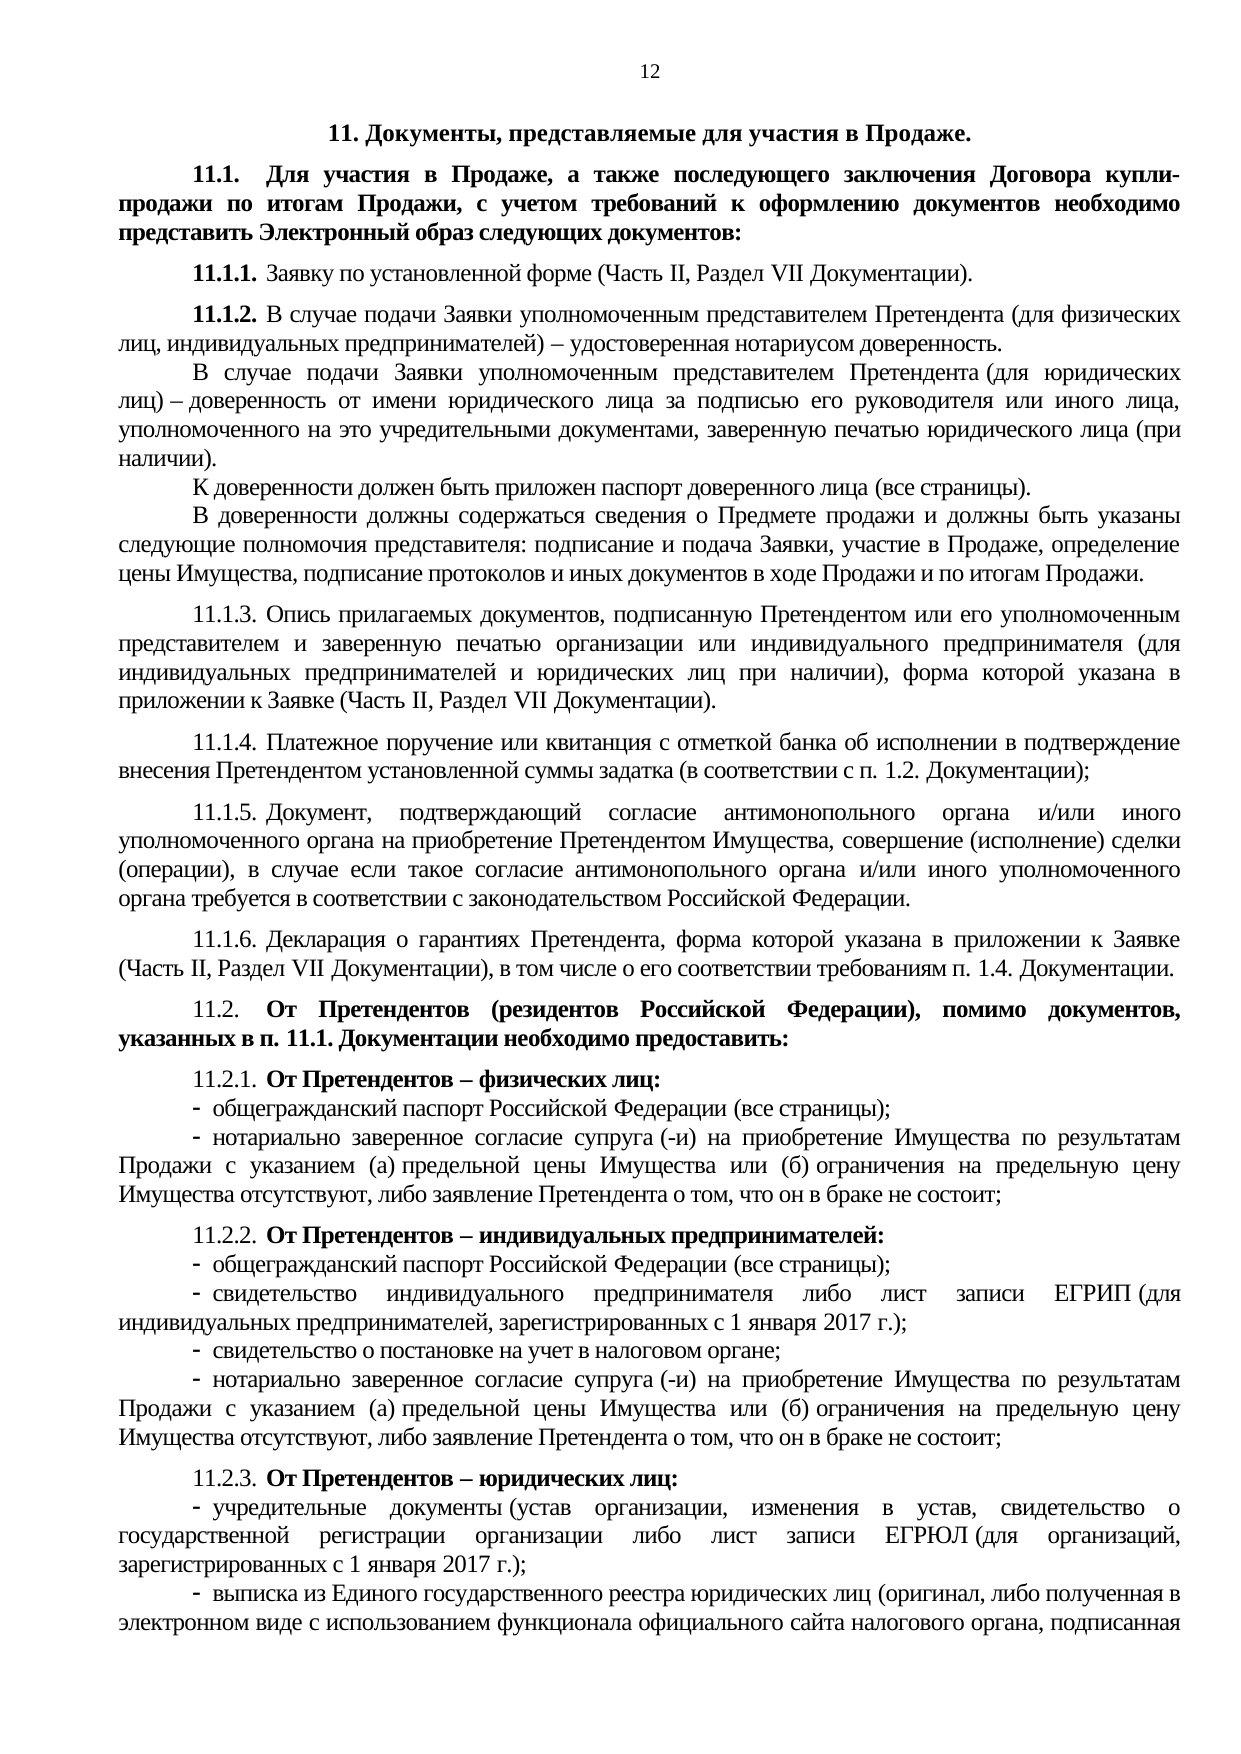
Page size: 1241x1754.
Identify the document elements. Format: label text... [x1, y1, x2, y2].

text К доверенности должен быть приложен паспорт доверенного лица (все страницы). [118, 472, 1181, 501]
list нотариально заверенное согласие супруга (-и) на приобретение Имущества по результатам Продажи с указанием (а) предельной цены Имущества или (б) ограничения на предельную цену Имущества отсутствуют, либо заявление Претендента о том, что он в браке не состоит; [118, 1122, 1181, 1208]
text В доверенности должны содержаться сведения о Предмете продажи и должны быть указаны следующие полномочия представителя: подписание и подача Заявки, участие в Продаже, определение цены Имущества, подписание протоколов и иных документов в ходе Продажи и по итогам Продажи. [118, 501, 1181, 587]
list Заявку по установленной форме (Часть II, Раздел VII Документации). [118, 258, 1181, 287]
list свидетельство о постановке на учет в налоговом органе; [118, 1336, 1181, 1364]
text В случае подачи Заявки уполномоченным представителем Претендента (для юридических лиц) – доверенность от имени юридического лица за подписью его руководителя или иного лица, уполномоченного на это учредительными документами, заверенную печатью юридического лица (при наличии). [118, 357, 1181, 472]
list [118, 1578, 1181, 1636]
list От Претендентов – индивидуальных предпринимателей: [118, 1221, 1181, 1249]
list От Претендентов – юридических лиц: [118, 1463, 1181, 1492]
list Документы, представляемые для участия в Продаже. [118, 118, 1181, 147]
list Для участия в Продаже, а также последующего заключения Договора купли-продажи по итогам Продажи, с учетом требований к оформлению документов необходимо представить Электронный образ следующих документов: [118, 159, 1181, 246]
list От Претендентов – физических лиц: [118, 1064, 1181, 1093]
list нотариально заверенное согласие супруга (-и) на приобретение Имущества по результатам Продажи с указанием (а) предельной цены Имущества или (б) ограничения на предельную цену Имущества отсутствуют, либо заявление Претендента о том, что он в браке не состоит; [118, 1364, 1181, 1451]
list Платежное поручение или квитанция с отметкой банка об исполнении в подтверждение внесения Претендентом установленной суммы задатка (в соответствии с п. 1.2. Документации); [118, 727, 1181, 784]
list общегражданский паспорт Российской Федерации (все страницы); [118, 1093, 1181, 1122]
list общегражданский паспорт Российской Федерации (все страницы); [118, 1249, 1181, 1278]
list свидетельство индивидуального предпринимателя либо лист записи ЕГРИП (для индивидуальных предпринимателей, зарегистрированных с 1 января 2017 г.); [118, 1278, 1181, 1336]
list Опись прилагаемых документов, подписанную Претендентом или его уполномоченным представителем и заверенную печатью организации или индивидуального предпринимателя (для индивидуальных предпринимателей и юридических лиц при наличии), форма которой указана в приложении к Заявке (Часть II, Раздел VII Документации). [118, 599, 1181, 714]
list Документ, подтверждающий согласие антимонопольного органа и/или иного уполномоченного органа на приобретение Претендентом Имущества, совершение (исполнение) сделки (операции), в случае если такое согласие антимонопольного органа и/или иного уполномоченного органа требуется в соответствии с законодательством Российской Федерации. [118, 797, 1181, 912]
list Декларация о гарантиях Претендента, форма которой указана в приложении к Заявке (Часть II, Раздел VII Документации), в том числе о его соответствии требованиям п. 1.4. Документации. [118, 924, 1181, 982]
list От Претендентов (резидентов Российской Федерации), помимо документов, указанных в п. 11.1. Документации необходимо предоставить: [118, 994, 1181, 1052]
list учредительные документы (устав организации, изменения в устав, свидетельство о государственной регистрации организации либо лист записи ЕГРЮЛ (для организаций, зарегистрированных с 1 января 2017 г.); [118, 1492, 1181, 1578]
list В случае подачи Заявки уполномоченным представителем Претендента (для физических лиц, индивидуальных предпринимателей) – удостоверенная нотариусом доверенность. [118, 299, 1181, 357]
